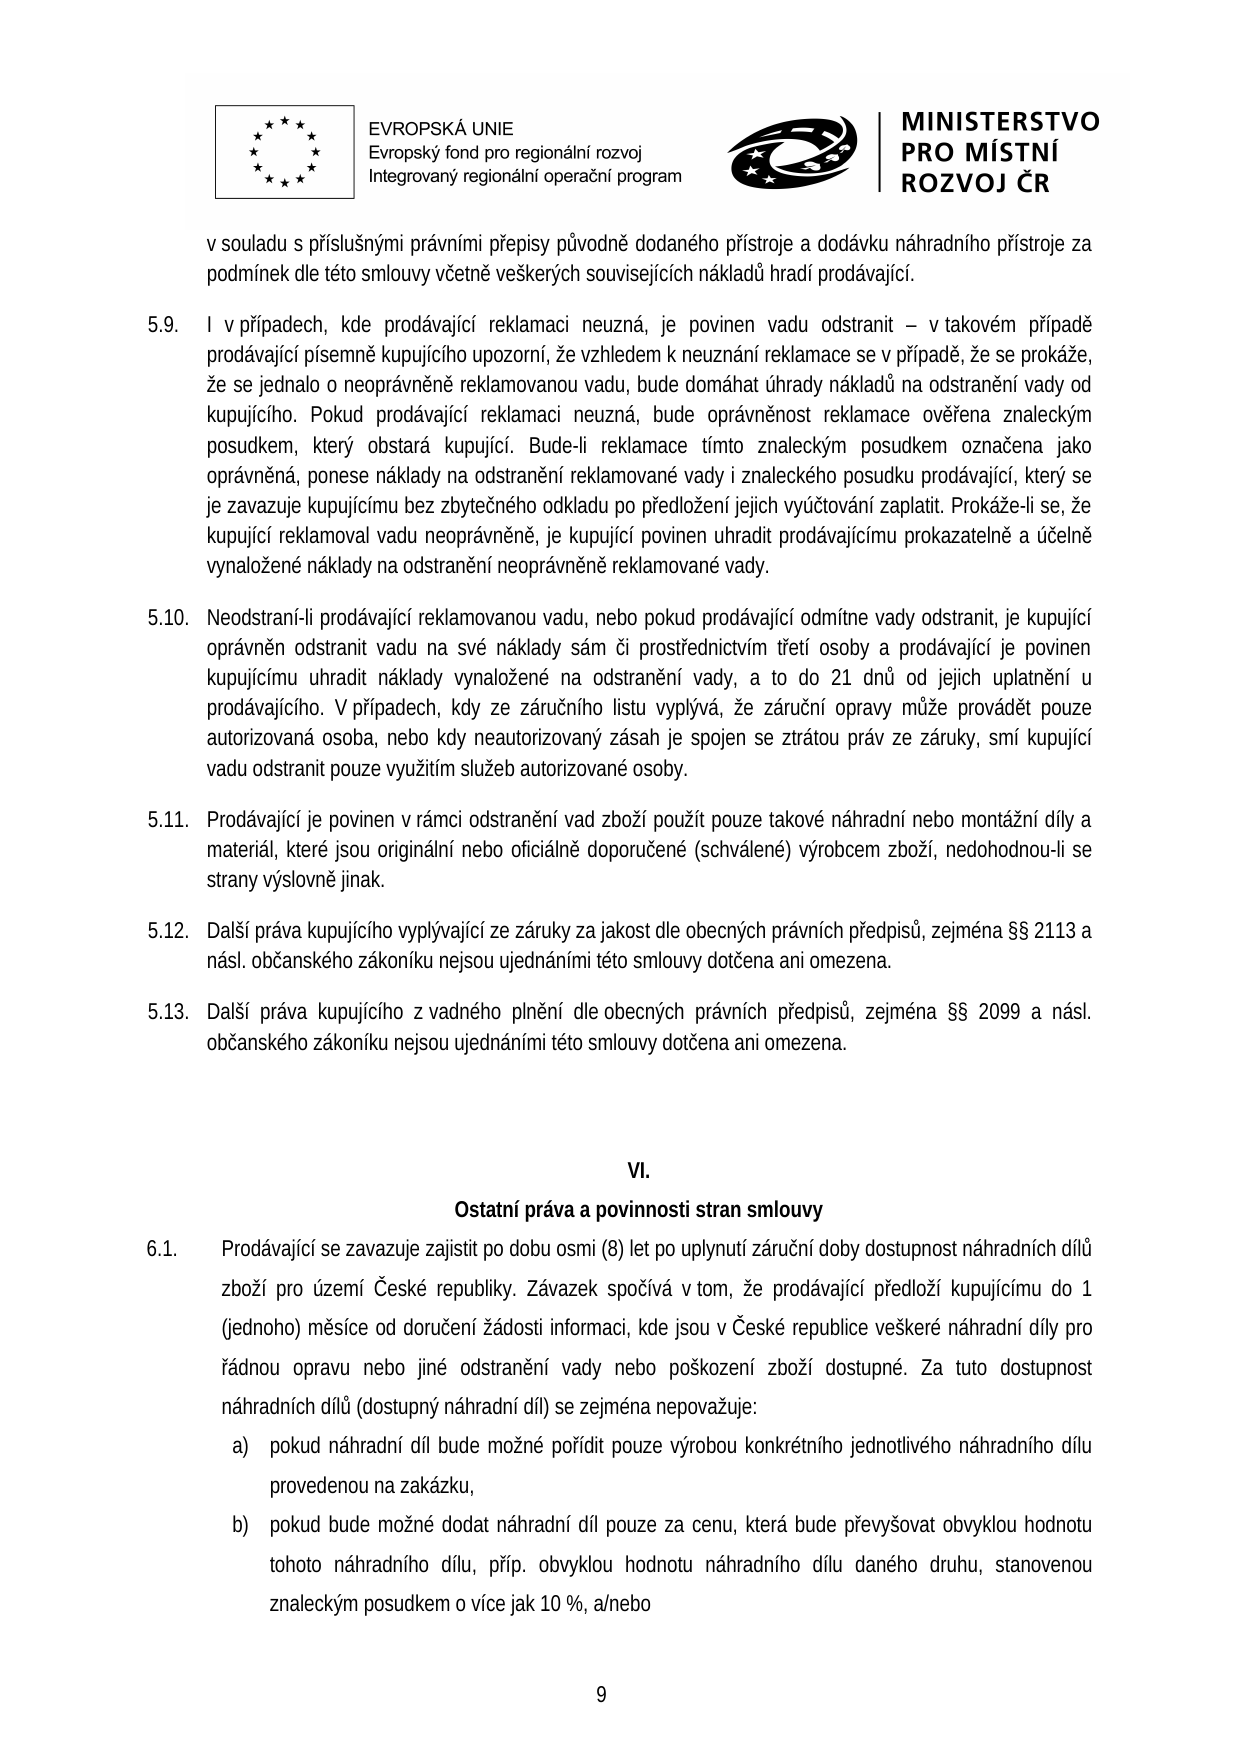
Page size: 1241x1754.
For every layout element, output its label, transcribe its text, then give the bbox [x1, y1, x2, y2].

picture [184, 73, 1130, 230]
list pokud náhradní díl bude možné pořídit pouze výrobou konkrétního jednotlivého náhradního dílu provedenou na zakázku, [232, 1432, 1093, 1498]
list Další práva kupujícího vyplývající ze záruky za jakost dle obecných právních předpisů, zejména §§ 2113 a násl. občanského zákoníku nejsou ujednáními této smlouvy dotčena ani omezena. [148, 917, 1093, 974]
list Neodstraní-li prodávající reklamovanou vadu, nebo pokud prodávající odmítne vady odstranit, je kupující oprávněn odstranit vadu na své náklady sám či prostřednictvím třetí osoby a prodávající je povinen kupujícímu uhradit náklady vynaložené na odstranění vady, a to do 21 dnů od jejich uplatnění u prodávajícího. V případech, kdy ze záručního listu vyplývá, že záruční opravy může provádět pouze autorizovaná osoba, nebo kdy neautorizovaný zásah je spojen se ztrátou práv ze záruky, smí kupující vadu odstranit pouze využitím služeb autorizované osoby. [148, 603, 1093, 781]
list Prodávající je povinen v rámci odstranění vad zboží použít pouze takové náhradní nebo montážní díly a materiál, které jsou originální nebo oficiálně doporučené (schválené) výrobcem zboží, nedohodnou-li se strany výslovně jinak. [148, 806, 1093, 892]
list Prodávající se zavazuje zajistit po dobu osmi (8) let po uplynutí záruční doby dostupnost náhradních dílů zboží pro území České republiky. Závazek spočívá v tom, že prodávající předloží kupujícímu do 1 (jednoho) měsíce od doručení žádosti informaci, kde jsou v České republice veškeré náhradní díly pro řádnou opravu nebo jiné odstranění vady nebo poškození zboží dostupné. Za tuto dostupnost náhradních dílů (dostupný náhradní díl) se zejména nepovažuje: [146, 1235, 1093, 1419]
subtitle Ostatní práva a povinnosti stran smlouvy [185, 1196, 1093, 1222]
list I v případech, kde prodávající reklamaci neuzná, je povinen vadu odstranit – v takovém případě prodávající písemně kupujícího upozorní, že vzhledem k neuznání reklamace se v případě, že se prokáže, že se jednalo o neoprávněně reklamovanou vadu, bude domáhat úhrady nákladů na odstranění vady od kupujícího. Pokud prodávající reklamaci neuzná, bude oprávněnost reklamace ověřena znaleckým posudkem, který obstará kupující. Bude-li reklamace tímto znaleckým posudkem označena jako oprávněná, ponese náklady na odstranění reklamované vady i znaleckého posudku prodávající, který se je zavazuje kupujícímu bez zbytečného odkladu po předložení jejich vyúčtování zaplatit. Prokáže-li se, že kupující reklamoval vadu neoprávněně, je kupující povinen uhradit prodávajícímu prokazatelně a účelně vynaložené náklady na odstranění neoprávněně reklamované vady. [148, 311, 1093, 579]
list Další práva kupujícího z vadného plnění dle obecných právních předpisů, zejména §§ 2099 a násl. občanského zákoníku nejsou ujednáními této smlouvy dotčena ani omezena. [148, 998, 1093, 1055]
list pokud bude možné dodat náhradní díl pouze za cenu, která bude převyšovat obvyklou hodnotu tohoto náhradního dílu, příp. obvyklou hodnotu náhradního dílu daného druhu, stanovenou znaleckým posudkem o více jak 10 %, a/nebo [232, 1511, 1093, 1617]
text VI. [185, 1157, 1093, 1184]
